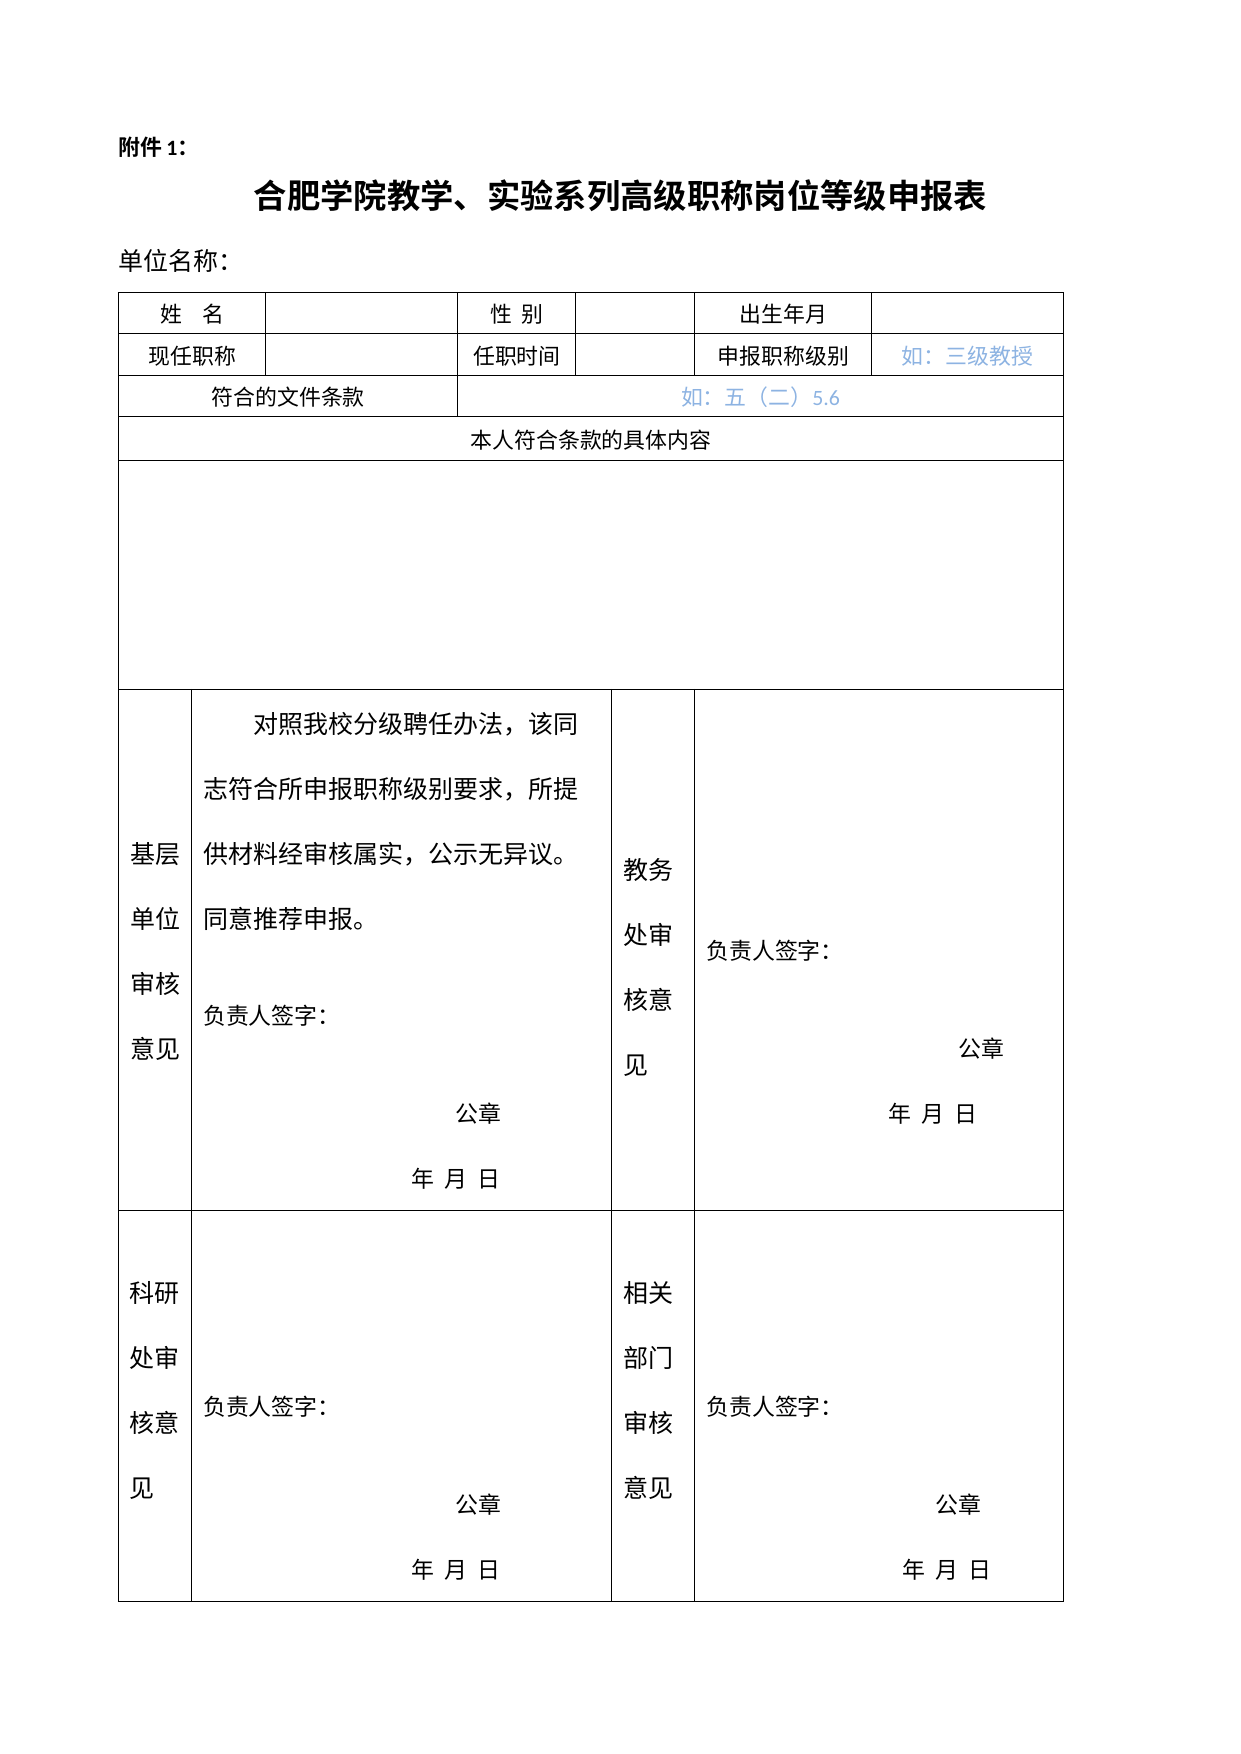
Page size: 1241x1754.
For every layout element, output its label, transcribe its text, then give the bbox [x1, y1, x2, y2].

table_header 出生年月 [695, 293, 871, 333]
table_header 性 别 [458, 293, 575, 333]
table_header 姓 名 [119, 293, 265, 333]
table_cell 科研处审核意见 [119, 1211, 191, 1601]
table_header [266, 293, 457, 333]
table_cell 对照我校分级聘任办法，该同志符合所申报职称级别要求，所提供材料经审核属实，公示无异议。同意推荐申报。 负责人签字： 公章 年 月 日 [192, 690, 611, 1210]
table_cell 相关部门审核意见 [612, 1211, 694, 1601]
table_cell 负责人签字： 公章 年 月 日 [695, 1211, 1063, 1601]
table_cell 本人符合条款的具体内容 [119, 417, 1063, 460]
table_cell [266, 334, 457, 375]
table_cell 教务处审核意见 [612, 690, 694, 1210]
table_cell [576, 334, 694, 375]
table_cell 基层单位审核意见 [119, 690, 191, 1210]
table_cell 如：三级教授 [872, 334, 1063, 375]
text 单位名称： [118, 227, 1122, 292]
table_cell 负责人签字： 公章 年 月 日 [695, 690, 1063, 1210]
table_cell 申报职称级别 [695, 334, 871, 375]
table_cell 负责人签字： 公章 年 月 日 [192, 1211, 611, 1601]
table_cell 符合的文件条款 [119, 376, 457, 416]
table_cell 任职时间 [458, 334, 575, 375]
table_cell 现任职称 [119, 334, 265, 375]
text 合肥学院教学、实验系列高级职称岗位等级申报表 [118, 162, 1122, 227]
text 附件1： [118, 129, 1122, 162]
table_header [576, 293, 694, 333]
table_cell [119, 461, 1063, 689]
table_cell 如：五（二）5.6 [458, 376, 1063, 416]
table_header [872, 293, 1063, 333]
